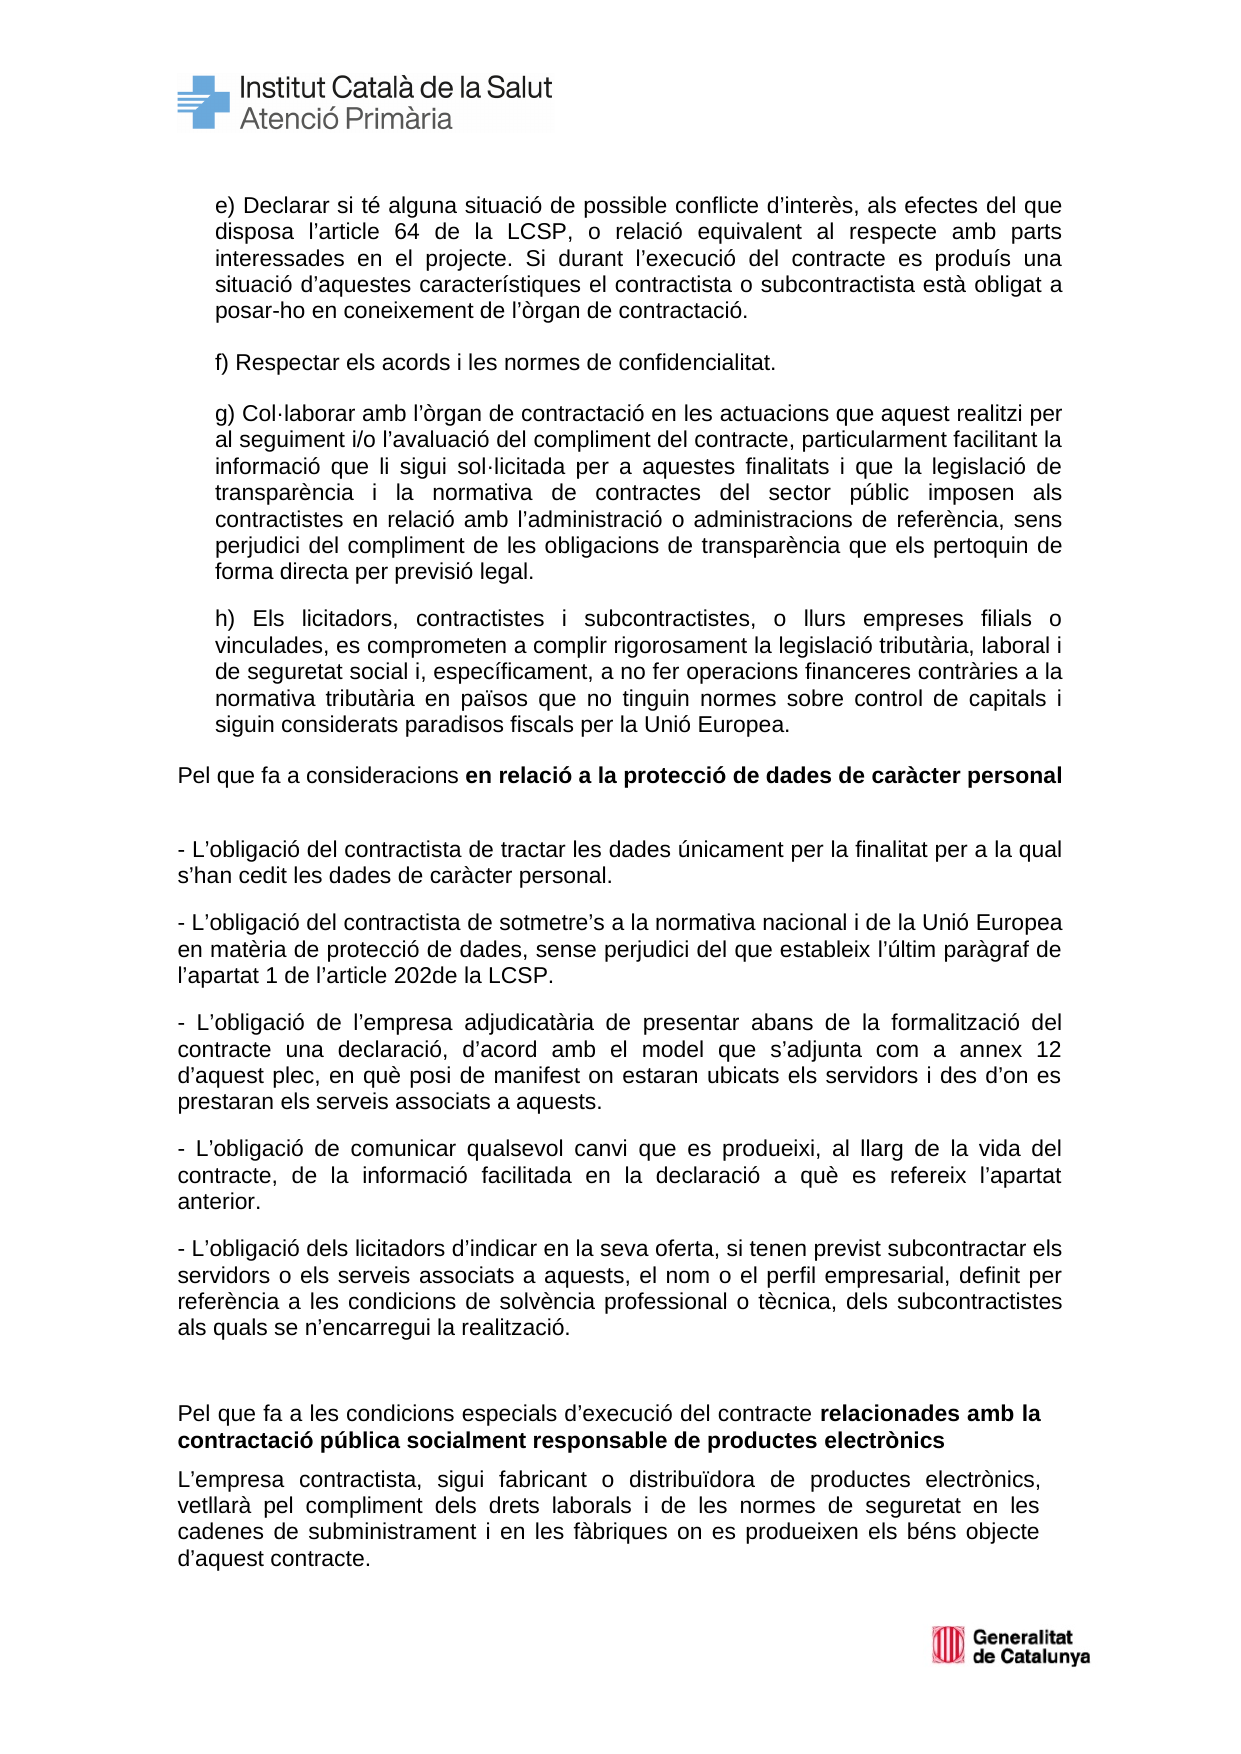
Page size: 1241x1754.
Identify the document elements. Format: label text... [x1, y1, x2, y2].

text h) Els licitadors, contractistes i subcontractistes, o llurs empreses filials o vinculades, es comprometen a complir rigorosament la legislació tributària, laboral i de seguretat social i, específicament, a no fer operacions financeres contràries a la normativa tributària en països que no tinguin normes sobre control de capitals i siguin considerats paradisos fiscals per la Unió Europea. [215, 605, 1063, 737]
list L’empresa contractista, sigui fabricant o distribuïdora de productes electrònics, vetllarà pel compliment dels drets laborals i de les normes de seguretat en les cadenes de subministrament i en les fàbriques on es produeixen els béns objecte d’aquest contracte. [177, 1466, 1041, 1571]
text - L’obligació del contractista de tractar les dades únicament per la finalitat per a la qual s’han cedit les dades de caràcter personal. [177, 836, 1063, 888]
text Pel que fa a consideracions en relació a la protecció de dades de caràcter personal [177, 762, 1063, 788]
text g) Col·laborar amb l’òrgan de contractació en les actuacions que aquest realitzi per al seguiment i/o l’avaluació del compliment del contracte, particularment facilitant la informació que li sigui sol·licitada per a aquestes finalitats i que la legislació de transparència i la normativa de contractes del sector públic imposen als contractistes en relació amb l’administració o administracions de referència, sens perjudici del compliment de les obligacions de transparència que els pertoquin de forma directa per previsió legal. [215, 400, 1063, 584]
text e) Declarar si té alguna situació de possible conflicte d’interès, als efectes del que disposa l’article 64 de la LCSP, o relació equivalent al respecte amb parts interessades en el projecte. Si durant l’execució del contracte es produís una situació d’aquestes característiques el contractista o subcontractista està obligat a posar-ho en coneixement de l’òrgan de contractació. [215, 192, 1063, 324]
picture [177, 73, 555, 133]
text - L’obligació de comunicar qualsevol canvi que es produeixi, al llarg de la vida del contracte, de la informació facilitada en la declaració a què es refereix l’apartat anterior. [177, 1135, 1063, 1214]
text - L’obligació de l’empresa adjudicatària de presentar abans de la formalització del contracte una declaració, d’acord amb el model que s’adjunta com a annex 12 d’aquest plec, en què posi de manifest on estaran ubicats els servidors i des d’on es prestaran els serveis associats a aquests. [177, 1009, 1063, 1114]
picture [893, 1619, 1129, 1672]
text f) Respectar els acords i les normes de confidencialitat. [215, 349, 1063, 375]
text - L’obligació dels licitadors d’indicar en la seva oferta, si tenen previst subcontractar els servidors o els serveis associats a aquests, el nom o el perfil empresarial, definit per referència a les condicions de solvència professional o tècnica, dels subcontractistes als quals se n’encarregui la realització. [177, 1235, 1063, 1341]
text - L’obligació del contractista de sotmetre’s a la normativa nacional i de la Unió Europea en matèria de protecció de dades, sense perjudici del que estableix l’últim paràgraf de l’apartat 1 de l’article 202de la LCSP. [177, 909, 1063, 988]
text Pel que fa a les condicions especials d’execució del contracte relacionades amb la contractació pública socialment responsable de productes electrònics [177, 1400, 1041, 1453]
